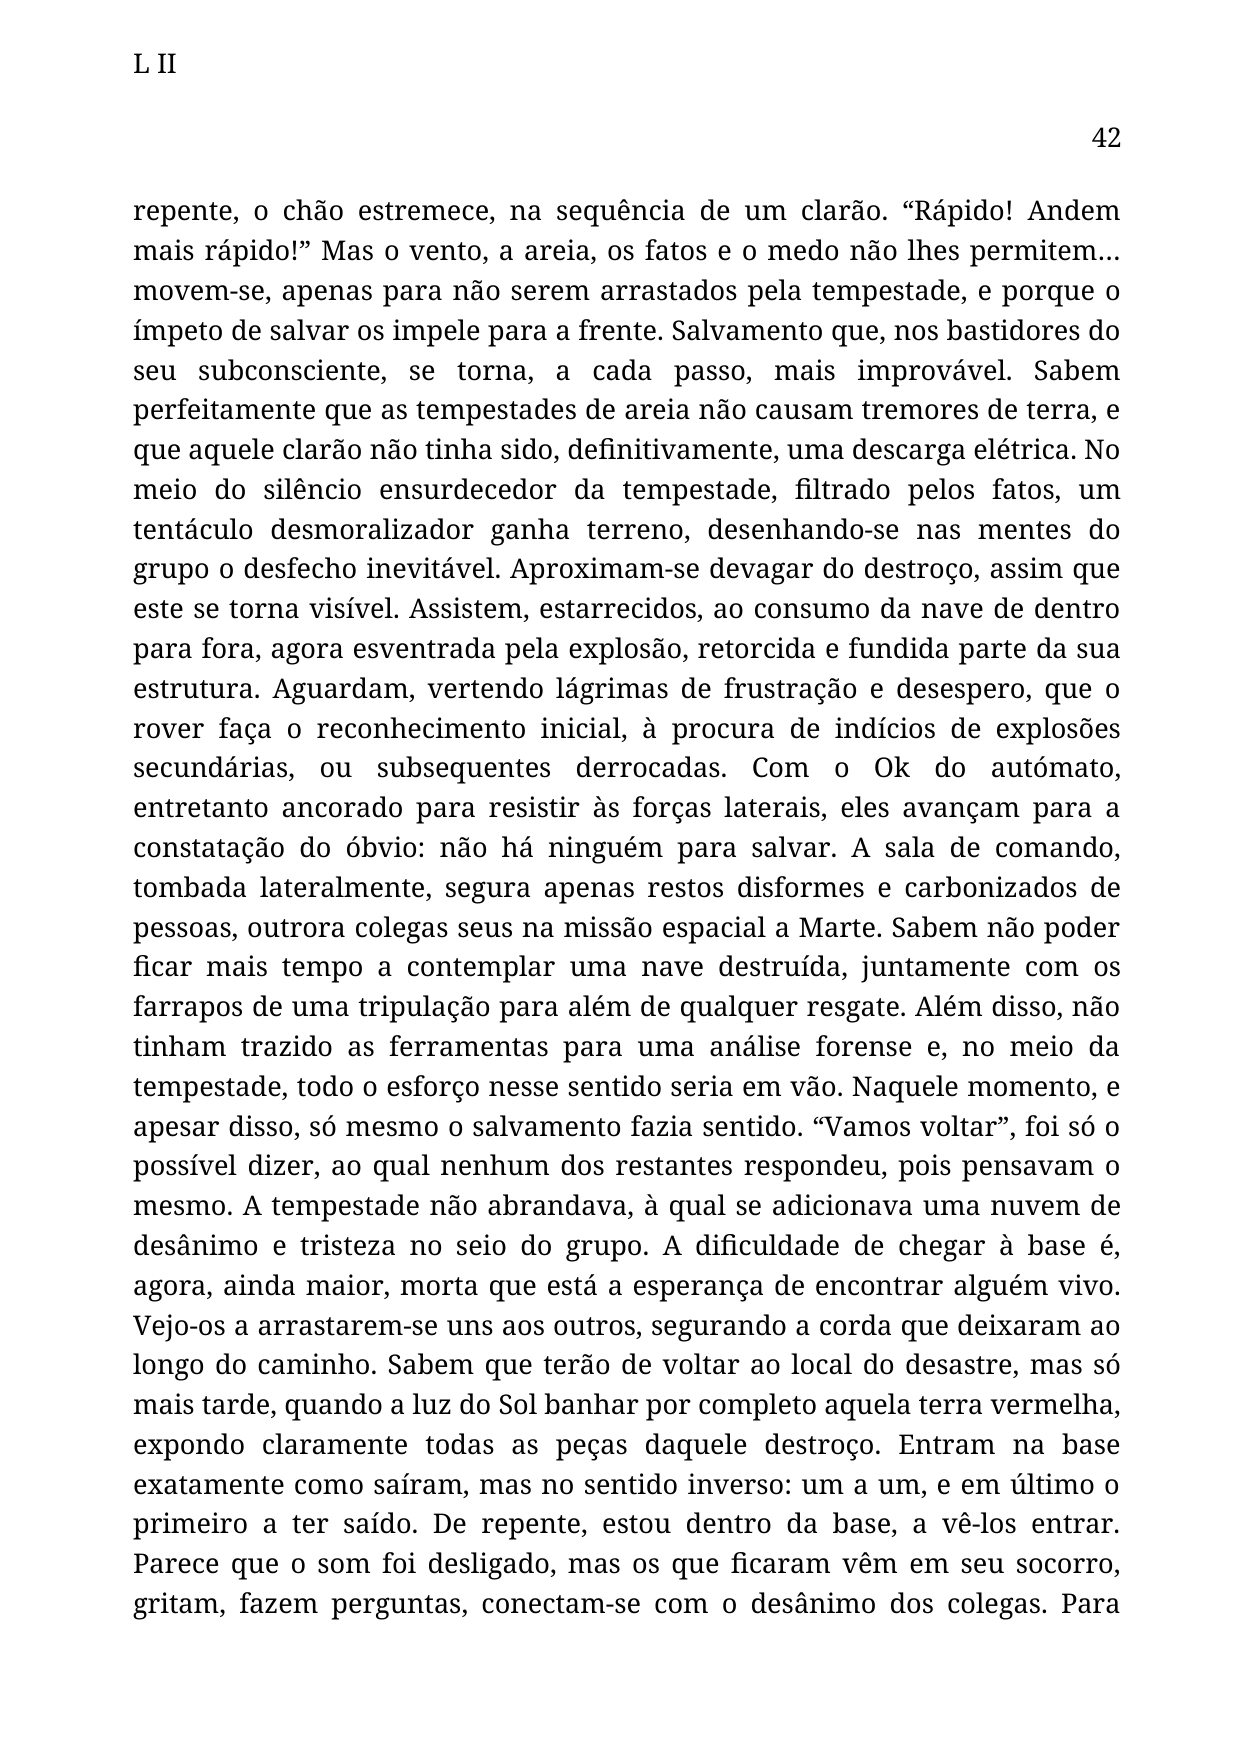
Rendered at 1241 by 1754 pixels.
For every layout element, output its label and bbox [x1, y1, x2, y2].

text [133, 192, 1122, 1621]
